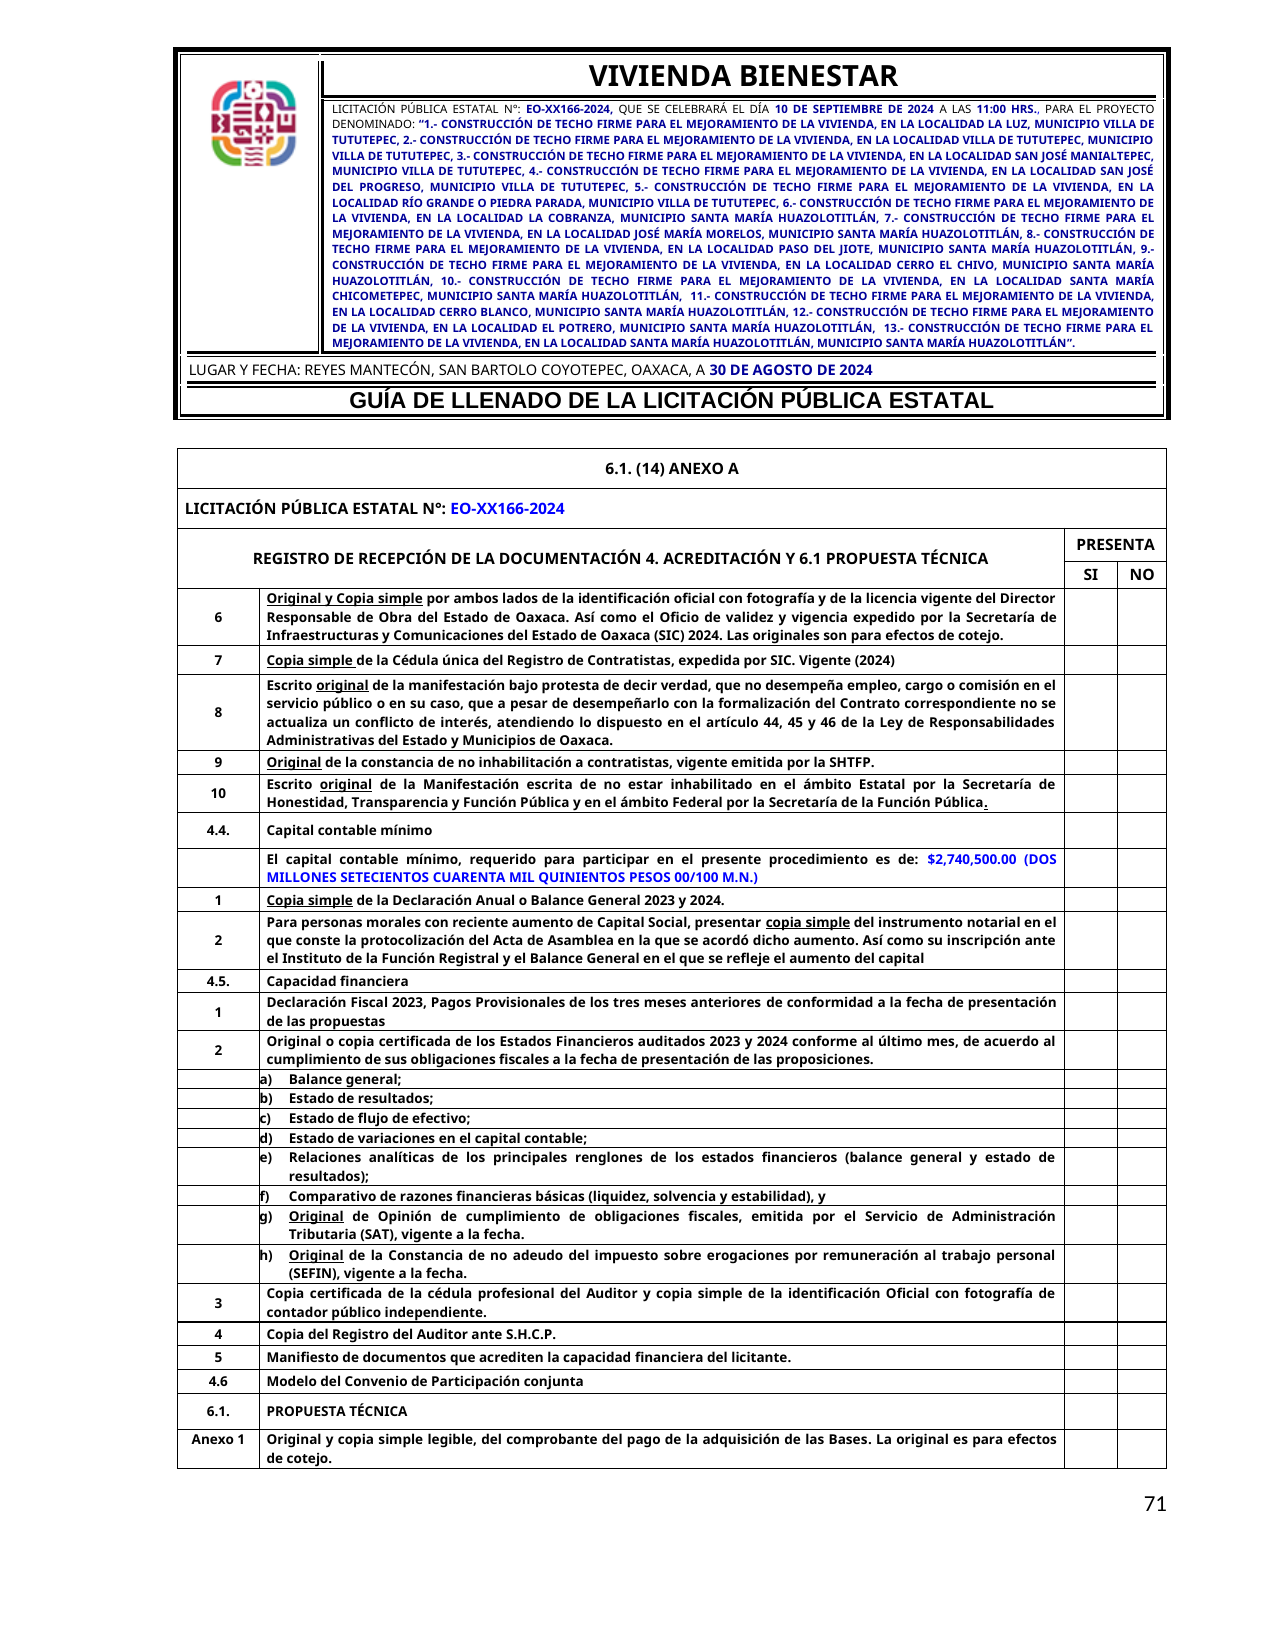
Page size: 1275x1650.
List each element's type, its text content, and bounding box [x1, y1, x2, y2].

table_cell [1065, 1109, 1117, 1127]
table_cell [1065, 912, 1117, 968]
table_cell [178, 1109, 259, 1127]
table_cell [1118, 589, 1166, 645]
table_cell [178, 1129, 259, 1147]
table_cell 1 [178, 993, 259, 1030]
table_cell [1065, 888, 1117, 911]
table_cell [178, 1206, 259, 1244]
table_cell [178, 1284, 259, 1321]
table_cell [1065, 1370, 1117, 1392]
table_cell [1118, 646, 1166, 674]
table_cell [1118, 1089, 1166, 1108]
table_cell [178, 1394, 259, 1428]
table_cell [1118, 993, 1166, 1030]
table_cell 8 [178, 675, 259, 750]
table_cell [1118, 1070, 1166, 1088]
table_cell Copia simple de la Cédula única del Registro de Contratistas, expedida por SIC. Vigente (2024) [260, 646, 1064, 674]
table_cell 4.4. [178, 813, 259, 848]
table_cell LICITACIÓN PÚBLICA ESTATAL N°: EO-XX166-2024 [178, 489, 1166, 527]
table_cell Original de la Constancia de no adeudo del impuesto sobre erogaciones por remuneración al trabajo personal (SEFIN), vigente a la fecha. [260, 1245, 1064, 1283]
table_cell [1118, 751, 1166, 774]
table_cell [1065, 675, 1117, 750]
table_cell [1118, 1206, 1166, 1244]
table_cell Original y Copia simple por ambos lados de la identificación oficial con fotografía y de la licencia vigente del Director Responsable de Obra del Estado de Oaxaca. Así como el Oficio de validez y vigencia expedido por la Secretaría de Infraestructuras y Comunicaciones del Estado de Oaxaca (SIC) 2024. Las originales son para efectos de cotejo. [260, 589, 1064, 645]
table_cell Comparativo de razones financieras básicas (liquidez, solvencia y estabilidad), y [260, 1186, 1064, 1205]
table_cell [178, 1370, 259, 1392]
table_cell 7 [178, 646, 259, 674]
table_cell Para personas morales con reciente aumento de Capital Social, presentar copia simple del instrumento notarial en el que conste la protocolización del Acta de Asamblea en la que se acordó dicho aumento. Así como su inscripción ante el Instituto de la Función Registral y el Balance General en el que se refleje el aumento del capital [260, 912, 1064, 968]
table_cell 2 [178, 912, 259, 968]
table_cell 9 [178, 751, 259, 774]
table_cell [1065, 849, 1117, 887]
table_cell Balance general; [260, 1070, 1064, 1088]
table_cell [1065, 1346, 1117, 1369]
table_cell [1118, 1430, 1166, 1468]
table_cell SI [1065, 562, 1117, 588]
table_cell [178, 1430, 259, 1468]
table_cell [178, 849, 259, 887]
table_cell Estado de resultados; [260, 1089, 1064, 1108]
table_cell [1065, 993, 1117, 1030]
table_cell [1118, 912, 1166, 968]
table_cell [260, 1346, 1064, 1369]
table_cell [1065, 1148, 1117, 1185]
table_cell Capital contable mínimo [260, 813, 1064, 848]
picture [200, 73, 307, 172]
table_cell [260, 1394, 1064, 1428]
table_cell Relaciones analíticas de los principales renglones de los estados financieros (balance general y estado de resultados); [260, 1148, 1064, 1185]
table_cell 4.5. [178, 970, 259, 992]
table_cell [1118, 1148, 1166, 1185]
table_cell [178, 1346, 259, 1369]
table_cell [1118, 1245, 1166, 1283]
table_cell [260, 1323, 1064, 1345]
table_cell Original de la constancia de no inhabilitación a contratistas, vigente emitida por la SHTFP. [260, 751, 1064, 774]
table_cell El capital contable mínimo, requerido para participar en el presente procedimiento es de: $2,740,500.00 (DOS MILLONES SETECIENTOS CUARENTA MIL QUINIENTOS PESOS 00/100 M.N.) [260, 849, 1064, 887]
table_cell [178, 1148, 259, 1185]
table_cell [1065, 1031, 1117, 1068]
table_cell REGISTRO DE RECEPCIÓN DE LA DOCUMENTACIÓN 4. ACREDITACIÓN Y 6.1 PROPUESTA TÉCNICA [178, 529, 1064, 588]
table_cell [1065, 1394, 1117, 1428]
table_cell [1118, 675, 1166, 750]
table_cell [1065, 751, 1117, 774]
table_cell [1118, 888, 1166, 911]
table_cell [1065, 1186, 1117, 1205]
table_cell [1065, 813, 1117, 848]
table_cell [1118, 970, 1166, 992]
table_cell Original o copia certificada de los Estados Financieros auditados 2023 y 2024 conforme al último mes, de acuerdo al cumplimiento de sus obligaciones fiscales a la fecha de presentación de las proposiciones. [260, 1031, 1064, 1068]
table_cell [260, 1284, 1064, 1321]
table_cell Estado de flujo de efectivo; [260, 1109, 1064, 1127]
table_cell [1065, 646, 1117, 674]
table_cell [1118, 1031, 1166, 1068]
table_cell [1118, 1109, 1166, 1127]
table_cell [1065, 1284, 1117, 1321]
table_cell [1118, 1186, 1166, 1205]
table_cell NO [1118, 562, 1166, 588]
table_cell Estado de variaciones en el capital contable; [260, 1129, 1064, 1147]
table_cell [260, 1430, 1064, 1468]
table_cell [1065, 1206, 1117, 1244]
table_cell [1118, 849, 1166, 887]
table_cell [178, 1245, 259, 1283]
table_cell [1118, 813, 1166, 848]
table_cell [1118, 775, 1166, 812]
table_cell [1065, 589, 1117, 645]
table_cell [1065, 1089, 1117, 1108]
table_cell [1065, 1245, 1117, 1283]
table_cell [178, 1070, 259, 1088]
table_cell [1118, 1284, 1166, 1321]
table_cell 6 [178, 589, 259, 645]
table_cell [1065, 970, 1117, 992]
table_cell Escrito original de la Manifestación escrita de no estar inhabilitado en el ámbito Estatal por la Secretaría de Honestidad, Transparencia y Función Pública y en el ámbito Federal por la Secretaría de la Función Pública. [260, 775, 1064, 812]
table_cell [1065, 775, 1117, 812]
table_cell PRESENTA [1065, 529, 1166, 561]
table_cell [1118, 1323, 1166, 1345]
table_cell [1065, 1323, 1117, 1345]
table_cell [1118, 1129, 1166, 1147]
table_header 6.1. (14) ANEXO A [178, 449, 1166, 488]
table_cell [178, 1186, 259, 1205]
table_cell [1065, 1070, 1117, 1088]
table_cell Declaración Fiscal 2023, Pagos Provisionales de los tres meses anteriores de conformidad a la fecha de presentación de las propuestas [260, 993, 1064, 1030]
table_cell [1065, 1129, 1117, 1147]
table_cell Escrito original de la manifestación bajo protesta de decir verdad, que no desempeña empleo, cargo o comisión en el servicio público o en su caso, que a pesar de desempeñarlo con la formalización del Contrato correspondiente no se actualiza un conflicto de interés, atendiendo lo dispuesto en el artículo 44, 45 y 46 de la Ley de Responsabilidades Administrativas del Estado y Municipios de Oaxaca. [260, 675, 1064, 750]
table_cell Original de Opinión de cumplimiento de obligaciones fiscales, emitida por el Servicio de Administración Tributaria (SAT), vigente a la fecha. [260, 1206, 1064, 1244]
table_cell 2 [178, 1031, 259, 1068]
table_cell 10 [178, 775, 259, 812]
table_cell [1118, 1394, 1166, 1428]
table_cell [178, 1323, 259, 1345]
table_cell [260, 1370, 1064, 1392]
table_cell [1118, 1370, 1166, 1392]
table_cell 1 [178, 888, 259, 911]
table_cell Capacidad financiera [260, 970, 1064, 992]
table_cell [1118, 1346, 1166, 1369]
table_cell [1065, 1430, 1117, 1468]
table_cell [178, 1089, 259, 1108]
table_cell Copia simple de la Declaración Anual o Balance General 2023 y 2024. [260, 888, 1064, 911]
